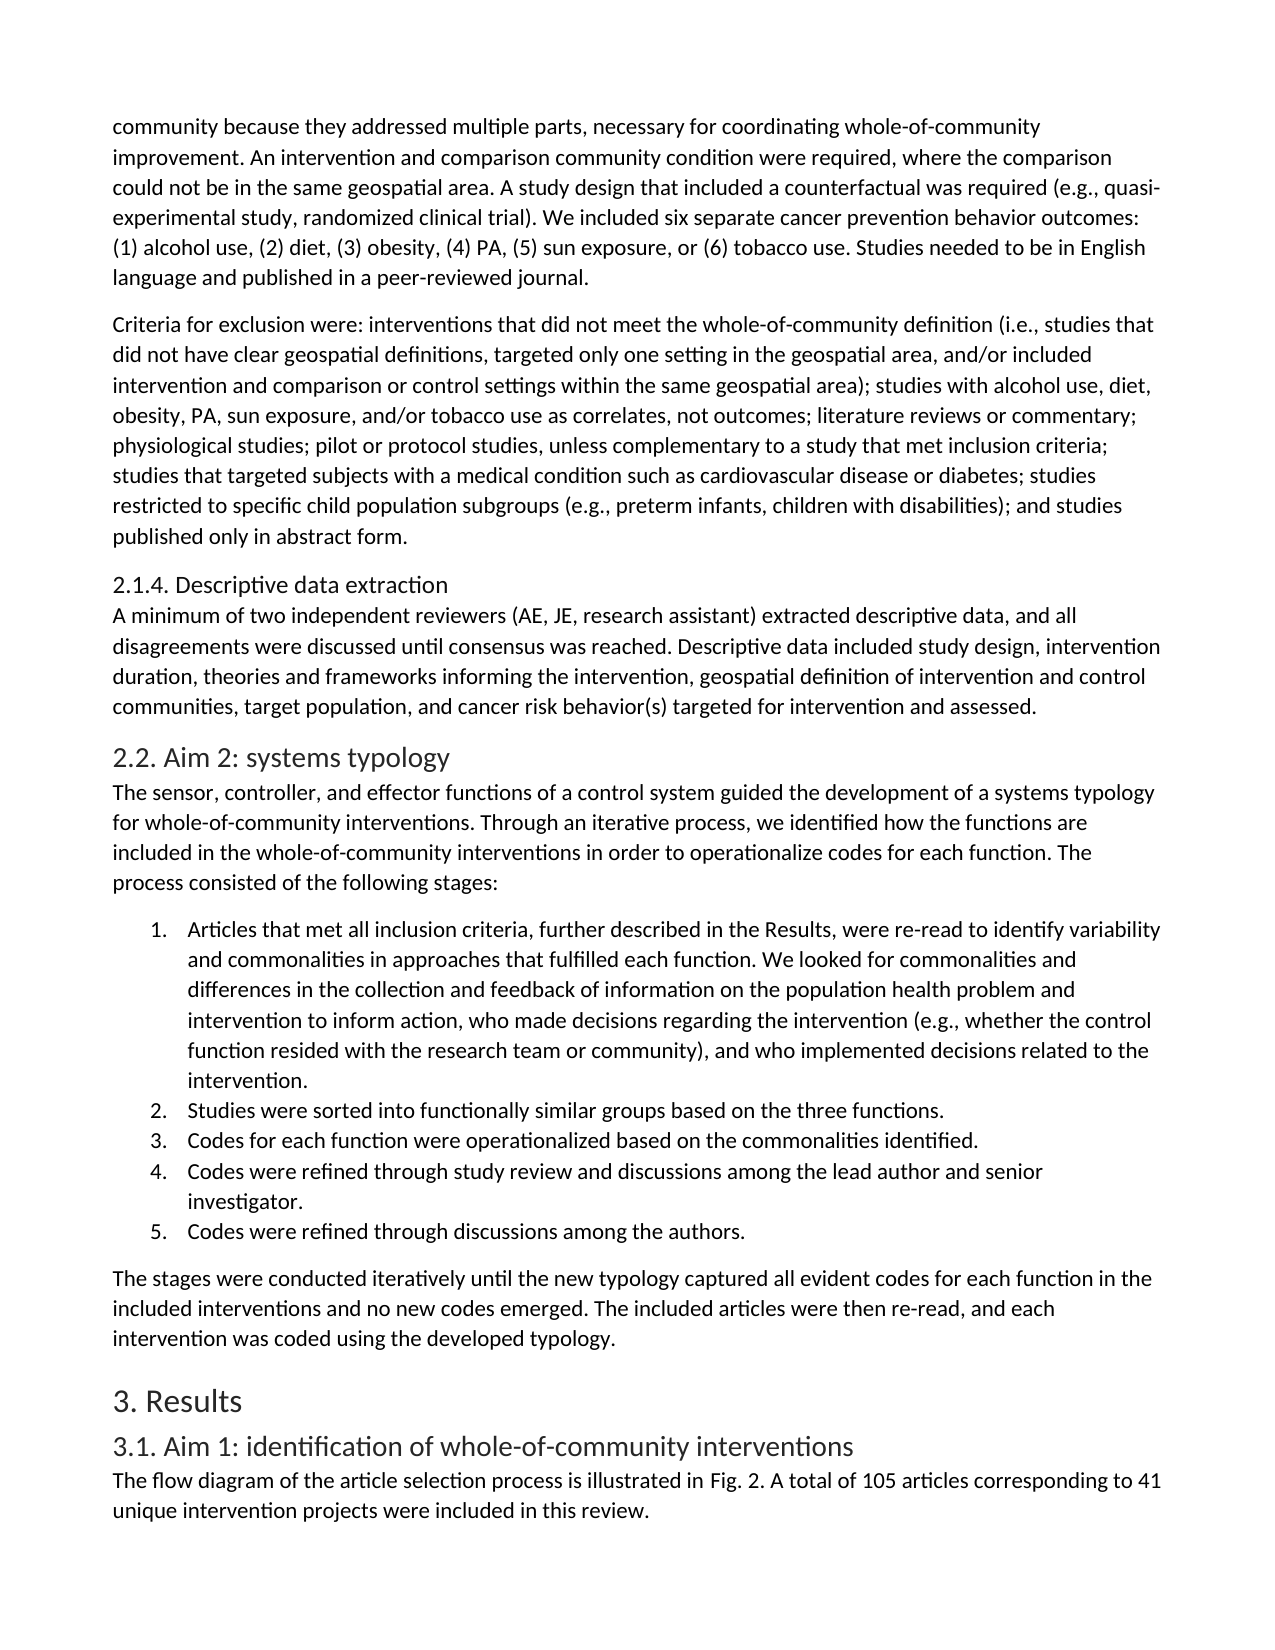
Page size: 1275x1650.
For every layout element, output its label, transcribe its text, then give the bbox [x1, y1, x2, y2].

subtitle 2.2. Aim 2: systems typology [112, 739, 1162, 775]
list Codes for each function were operationalized based on the commonalities identified. [150, 1127, 1162, 1154]
text The flow diagram of the article selection process is illustrated in Fig. 2. A total of 105 articles corresponding to 41 unique intervention projects were included in this review. [112, 1466, 1162, 1524]
text The sensor, controller, and effector functions of a control system guided the development of a systems typology for whole-of-community interventions. Through an iterative process, we identified how the functions are included in the whole-of-community interventions in order to operationalize codes for each function. The process consisted of the following stages: [112, 778, 1162, 896]
list Codes were refined through discussions among the authors. [150, 1217, 1162, 1245]
text The stages were conducted iteratively until the new typology captured all evident codes for each function in the included interventions and no new codes emerged. The included articles were then re-read, and each intervention was coded using the developed typology. [112, 1264, 1162, 1352]
list Articles that met all inclusion criteria, further described in the Results, were re-read to identify variability and commonalities in approaches that fulfilled each function. We looked for commonalities and differences in the collection and feedback of information on the population health problem and intervention to inform action, who made decisions regarding the intervention (e.g., whether the control function resided with the research team or community), and who implemented decisions related to the intervention. [150, 915, 1162, 1094]
text Criteria for exclusion were: interventions that did not meet the whole-of-community definition (i.e., studies that did not have clear geospatial definitions, targeted only one setting in the geospatial area, and/or included intervention and comparison or control settings within the same geospatial area); studies with alcohol use, diet, obesity, PA, sun exposure, and/or tobacco use as correlates, not outcomes; literature reviews or commentary; physiological studies; pilot or protocol studies, unless complementary to a study that met inclusion criteria; studies that targeted subjects with a medical condition such as cardiovascular disease or diabetes; studies restricted to specific child population subgroups (e.g., preterm infants, children with disabilities); and studies published only in abstract form. [112, 310, 1162, 550]
list Codes were refined through study review and discussions among the lead author and senior investigator. [150, 1157, 1162, 1215]
subtitle 2.1.4. Descriptive data extraction [112, 569, 1162, 599]
list Studies were sorted into functionally similar groups based on the three functions. [150, 1096, 1162, 1124]
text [112, 112, 1162, 292]
subtitle 3.1. Aim 1: identification of whole-of-community interventions [112, 1428, 1162, 1463]
text A minimum of two independent reviewers (AE, JE, research assistant) extracted descriptive data, and all disagreements were discussed until consensus was reached. Descriptive data included study design, intervention duration, theories and frameworks informing the intervention, geospatial definition of intervention and control communities, target population, and cancer risk behavior(s) targeted for intervention and assessed. [112, 602, 1162, 720]
subtitle 3. Results [112, 1380, 1162, 1420]
